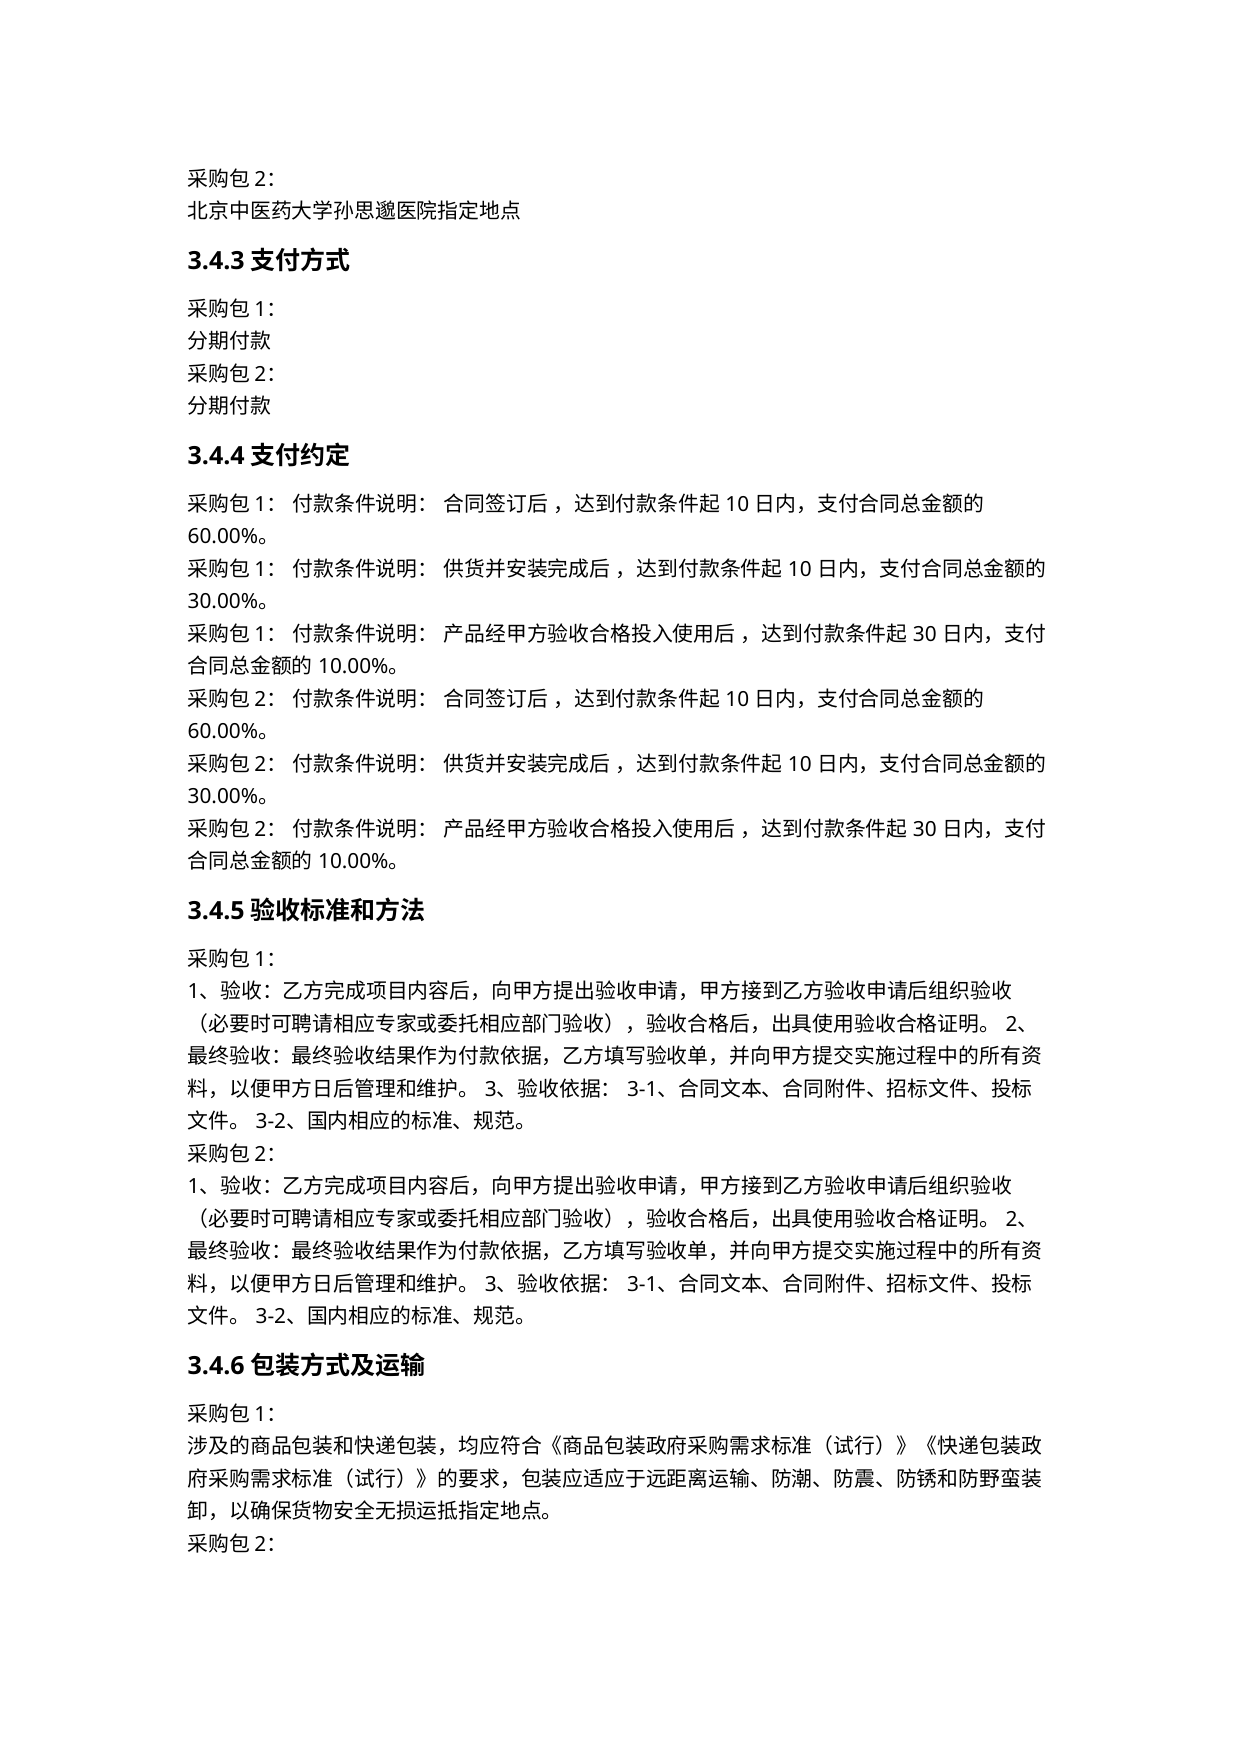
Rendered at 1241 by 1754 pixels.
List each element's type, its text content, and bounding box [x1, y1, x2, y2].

text 北京中医药大学孙思邈医院指定地点 [187, 194, 1053, 227]
text 1、验收：乙方完成项目内容后，向甲方提出验收申请，甲方接到乙方验收申请后组织验收（必要时可聘请相应专家或委托相应部门验收），验收合格后，出具使用验收合格证明。 2、最终验收：最终验收结果作为付款依据，乙方填写验收单，并向甲方提交实施过程中的所有资料，以便甲方日后管理和维护。 3、验收依据： 3-1、合同文本、合同附件、招标文件、投标文件。 3-2、国内相应的标准、规范。 [187, 1169, 1053, 1332]
text 采购包2： [187, 357, 1053, 389]
text 3.4.6包装方式及运输 [187, 1332, 1053, 1397]
text 采购包2： [187, 1527, 1053, 1559]
text 采购包1： [187, 292, 1053, 324]
text 采购包1： 付款条件说明： 供货并安装完成后 ，达到付款条件起 10 日内，支付合同总金额的 30.00%。 [187, 552, 1053, 617]
text 采购包2： 付款条件说明： 供货并安装完成后 ，达到付款条件起 10 日内，支付合同总金额的 30.00%。 [187, 747, 1053, 812]
text 采购包1： [187, 942, 1053, 974]
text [187, 1429, 1053, 1527]
text 采购包1： 付款条件说明： 产品经甲方验收合格投入使用后 ，达到付款条件起 30 日内，支付合同总金额的 10.00%。 [187, 617, 1053, 682]
text 采购包2： [187, 162, 1053, 194]
text 采购包2： [187, 1137, 1053, 1169]
text 采购包2： 付款条件说明： 合同签订后 ，达到付款条件起 10 日内，支付合同总金额的 60.00%。 [187, 682, 1053, 747]
text 3.4.3支付方式 [187, 227, 1053, 292]
text 1、验收：乙方完成项目内容后，向甲方提出验收申请，甲方接到乙方验收申请后组织验收（必要时可聘请相应专家或委托相应部门验收），验收合格后，出具使用验收合格证明。 2、最终验收：最终验收结果作为付款依据，乙方填写验收单，并向甲方提交实施过程中的所有资料，以便甲方日后管理和维护。 3、验收依据： 3-1、合同文本、合同附件、招标文件、投标文件。 3-2、国内相应的标准、规范。 [187, 974, 1053, 1137]
text 3.4.5验收标准和方法 [187, 877, 1053, 942]
text 3.4.4支付约定 [187, 422, 1053, 487]
text 分期付款 [187, 324, 1053, 357]
text 采购包1： 付款条件说明： 合同签订后 ，达到付款条件起 10 日内，支付合同总金额的 60.00%。 [187, 487, 1053, 552]
text 采购包2： 付款条件说明： 产品经甲方验收合格投入使用后 ，达到付款条件起 30 日内，支付合同总金额的 10.00%。 [187, 812, 1053, 877]
text 分期付款 [187, 389, 1053, 422]
text 采购包1： [187, 1397, 1053, 1429]
